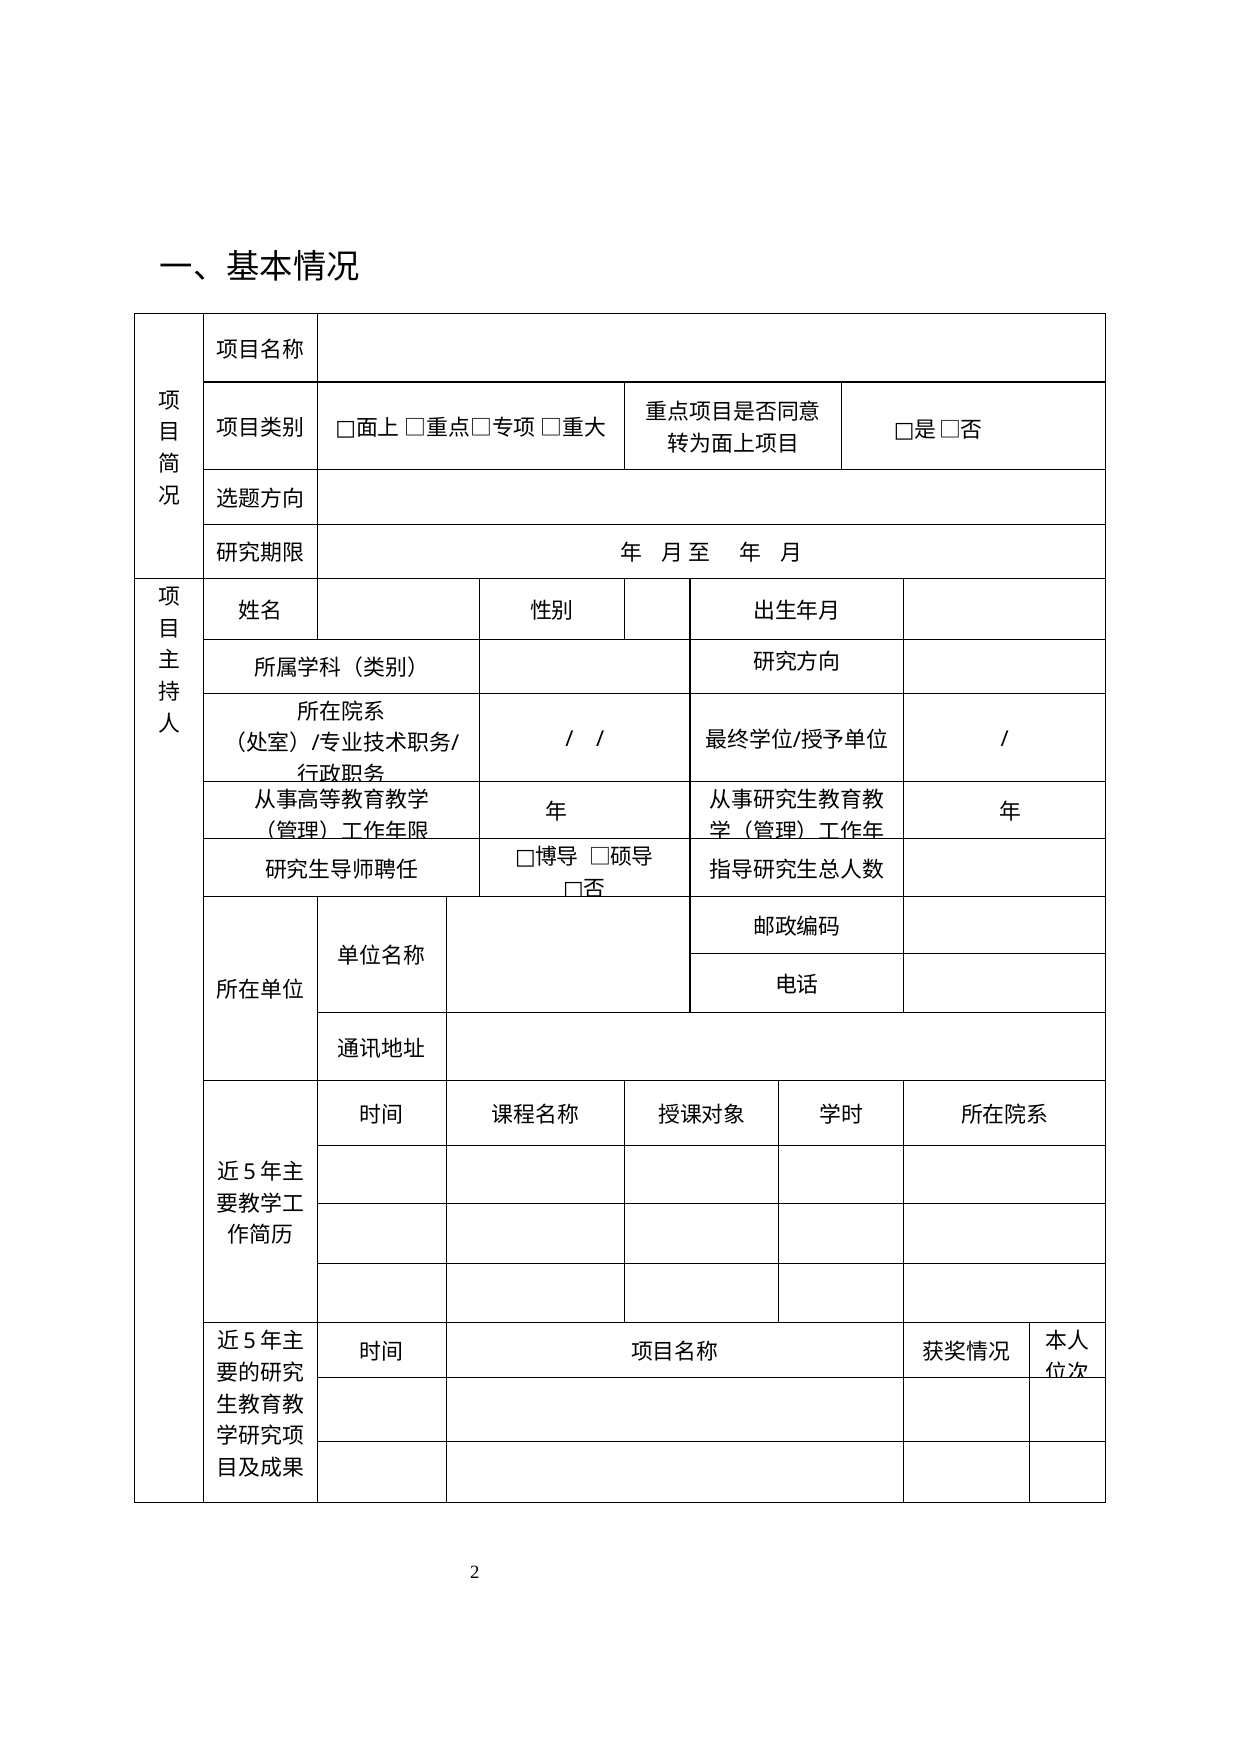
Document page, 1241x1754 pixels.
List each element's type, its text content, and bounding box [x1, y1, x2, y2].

table_cell [904, 579, 1105, 639]
table_cell [318, 1146, 446, 1203]
table_cell [904, 839, 1105, 896]
table_cell [904, 1146, 1105, 1203]
table_cell 研究期限 [204, 525, 317, 578]
table_cell [447, 1013, 1105, 1080]
table_cell 研究生导师聘任 [204, 839, 479, 896]
table_cell [318, 1378, 446, 1441]
table_cell [1030, 1442, 1105, 1502]
table_cell 研究方向 [691, 640, 903, 693]
table_cell [904, 1204, 1105, 1263]
table_cell 邮政编码 [691, 897, 903, 953]
table_cell 本人 位次 [1030, 1323, 1105, 1377]
table_cell [625, 579, 689, 639]
table_cell [779, 1146, 903, 1203]
table_cell [447, 1264, 624, 1322]
table_cell [318, 1264, 446, 1322]
table_cell 学时 [779, 1081, 903, 1145]
table_cell [480, 640, 689, 693]
table_cell [904, 1378, 1029, 1441]
table_cell [625, 1264, 778, 1322]
table_header 项 目 简 况 [135, 314, 203, 578]
table_cell 所在院系 （处室）/专业技术职务/行政职务 [204, 694, 479, 781]
table_cell 获奖情况 [904, 1323, 1029, 1377]
table_cell [779, 1204, 903, 1263]
table_cell 时间 [318, 1323, 446, 1377]
table_cell [1030, 1378, 1105, 1441]
table_header 项目名称 [204, 314, 317, 381]
table_cell □面上 □重点□专项 □重大 [318, 383, 624, 469]
table_cell 姓名 [204, 579, 317, 639]
table_cell [904, 897, 1105, 953]
table_cell □是 □否 [842, 383, 1105, 469]
table_cell 选题方向 [204, 470, 317, 523]
table_cell 授课对象 [625, 1081, 778, 1145]
table_cell / [904, 694, 1105, 781]
table_cell 近5年主要的研究生教育教学研究项目及成果（限5项以内） [204, 1323, 317, 1502]
table_cell 通讯地址 [318, 1013, 446, 1080]
table_cell / / [480, 694, 689, 781]
table_cell 从事研究生教育教学（管理）工作年限 [691, 782, 903, 838]
table_cell 年 [904, 782, 1105, 838]
table_cell [447, 1378, 903, 1441]
table_cell 所属学科（类别） [204, 640, 479, 693]
table_cell [625, 1146, 778, 1203]
table_cell 指导研究生总人数 [691, 839, 903, 896]
table_cell [904, 640, 1105, 693]
table_cell 从事高等教育教学 （管理）工作年限 [204, 782, 479, 838]
table_cell [318, 1442, 446, 1502]
table_cell [779, 1264, 903, 1322]
table_header [318, 314, 1105, 381]
table_cell 年 月 至 年 月 [318, 525, 1105, 578]
table_cell [447, 1442, 903, 1502]
table_cell 所在单位 [204, 897, 317, 1080]
table_cell 单位名称 [318, 897, 446, 1012]
table_cell [447, 1204, 624, 1263]
table_cell 项目名称 [447, 1323, 903, 1377]
table_cell [904, 1442, 1029, 1502]
table_cell [904, 954, 1105, 1012]
table_cell [447, 897, 689, 1012]
table_cell [318, 470, 1105, 523]
table_cell 性别 [480, 579, 624, 639]
table_cell [318, 1204, 446, 1263]
table_cell 项目类别 [204, 383, 317, 469]
table_cell 年 [480, 782, 689, 838]
table_cell [904, 1264, 1105, 1322]
table_cell 重点项目是否同意转为面上项目 [625, 383, 841, 469]
table_cell 出生年月 [691, 579, 903, 639]
table_cell 最终学位/授予单位 [691, 694, 903, 781]
text 一、基本情况 [159, 231, 1081, 296]
table_cell □博导 □硕导 □否 [480, 839, 689, 896]
table_cell 所在院系 [904, 1081, 1105, 1145]
table_cell 时间 [318, 1081, 446, 1145]
table_cell [625, 1204, 778, 1263]
table_cell [447, 1146, 624, 1203]
table_cell 电话 [691, 954, 903, 1012]
table_cell 近5年主要教学工作简历 [204, 1081, 317, 1322]
table_cell 课程名称 [447, 1081, 624, 1145]
table_cell [318, 579, 479, 639]
table_cell 项 目 主 持 人 [135, 579, 203, 1502]
